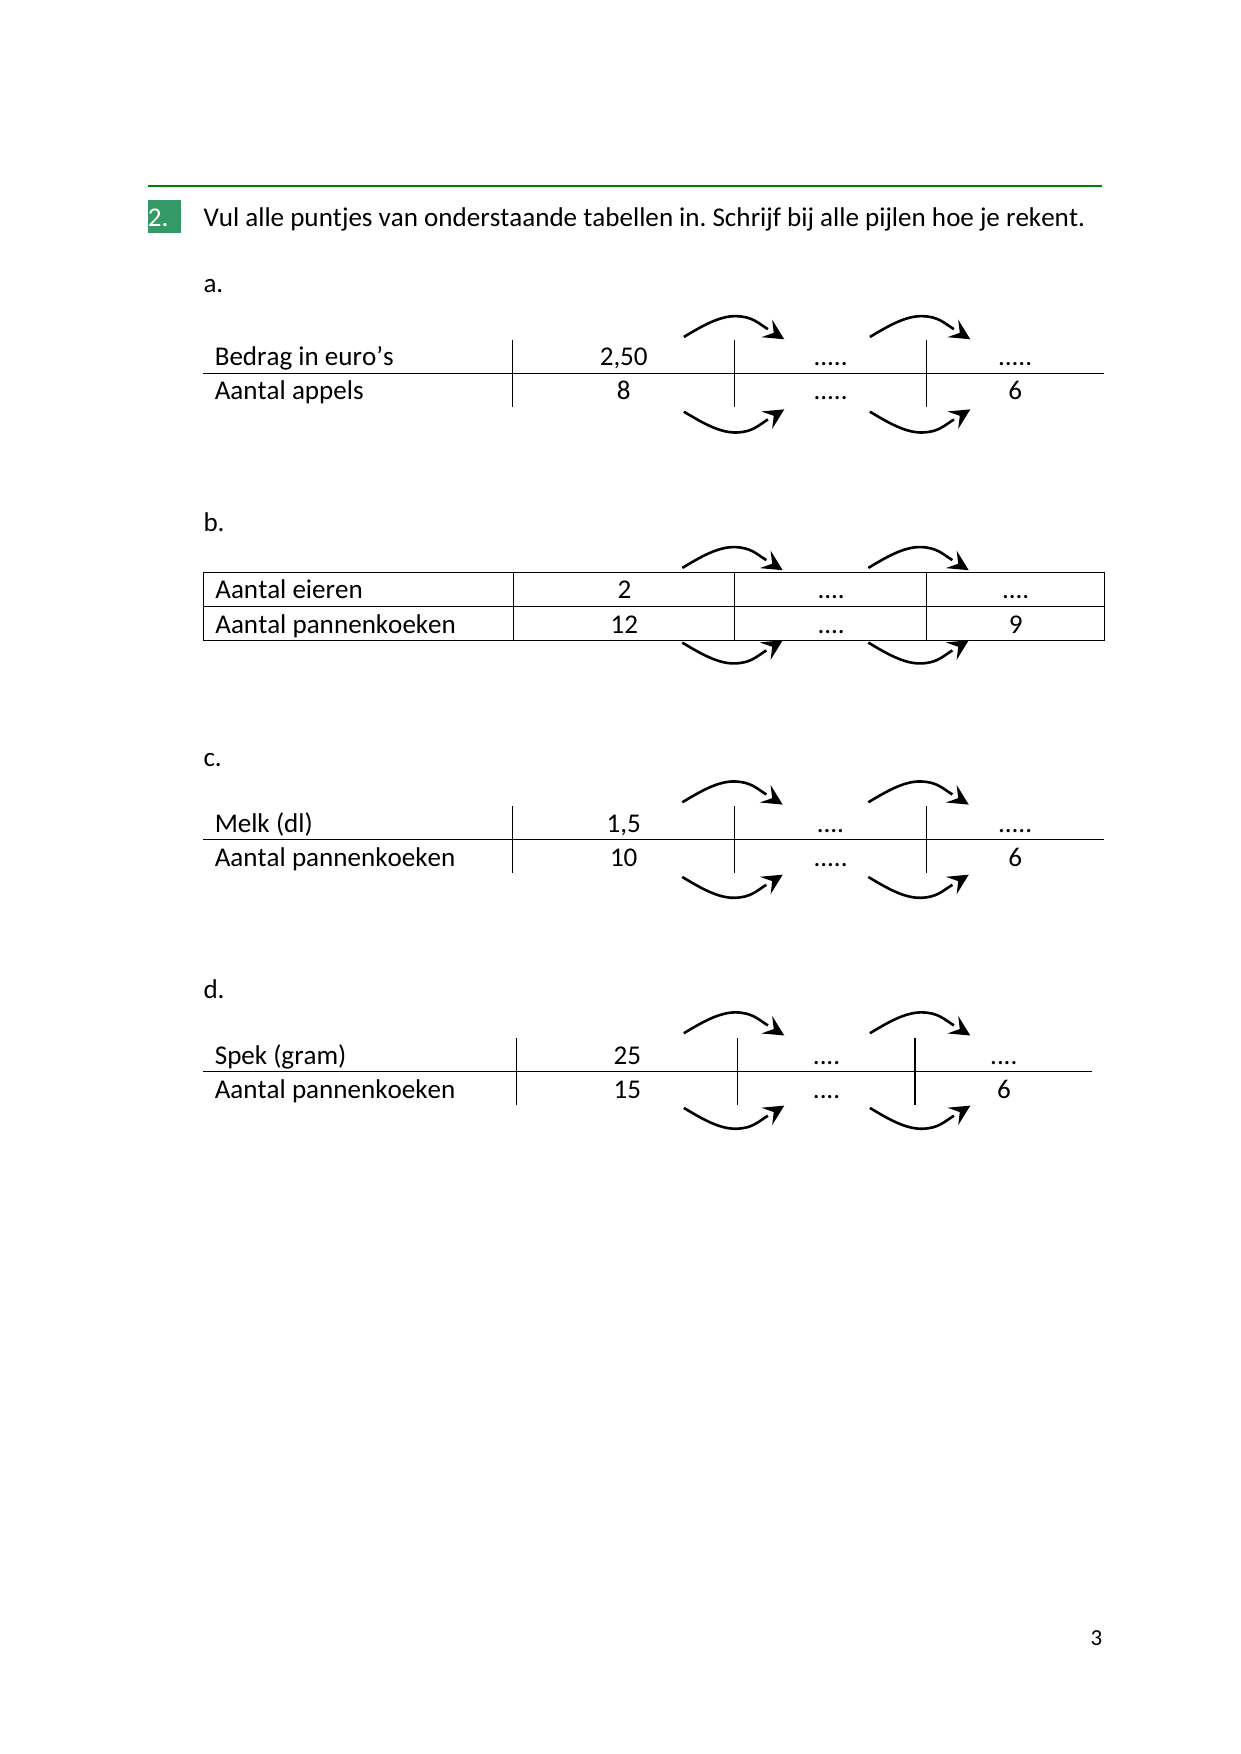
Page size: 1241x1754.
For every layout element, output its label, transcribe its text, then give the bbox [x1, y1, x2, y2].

table_header [136, 200, 192, 1303]
table_header Vul alle puntjes van onderstaande tabellen in. Schrijf bij alle pijlen hoe je rekent. a. b. c. d. [192, 200, 1107, 1303]
